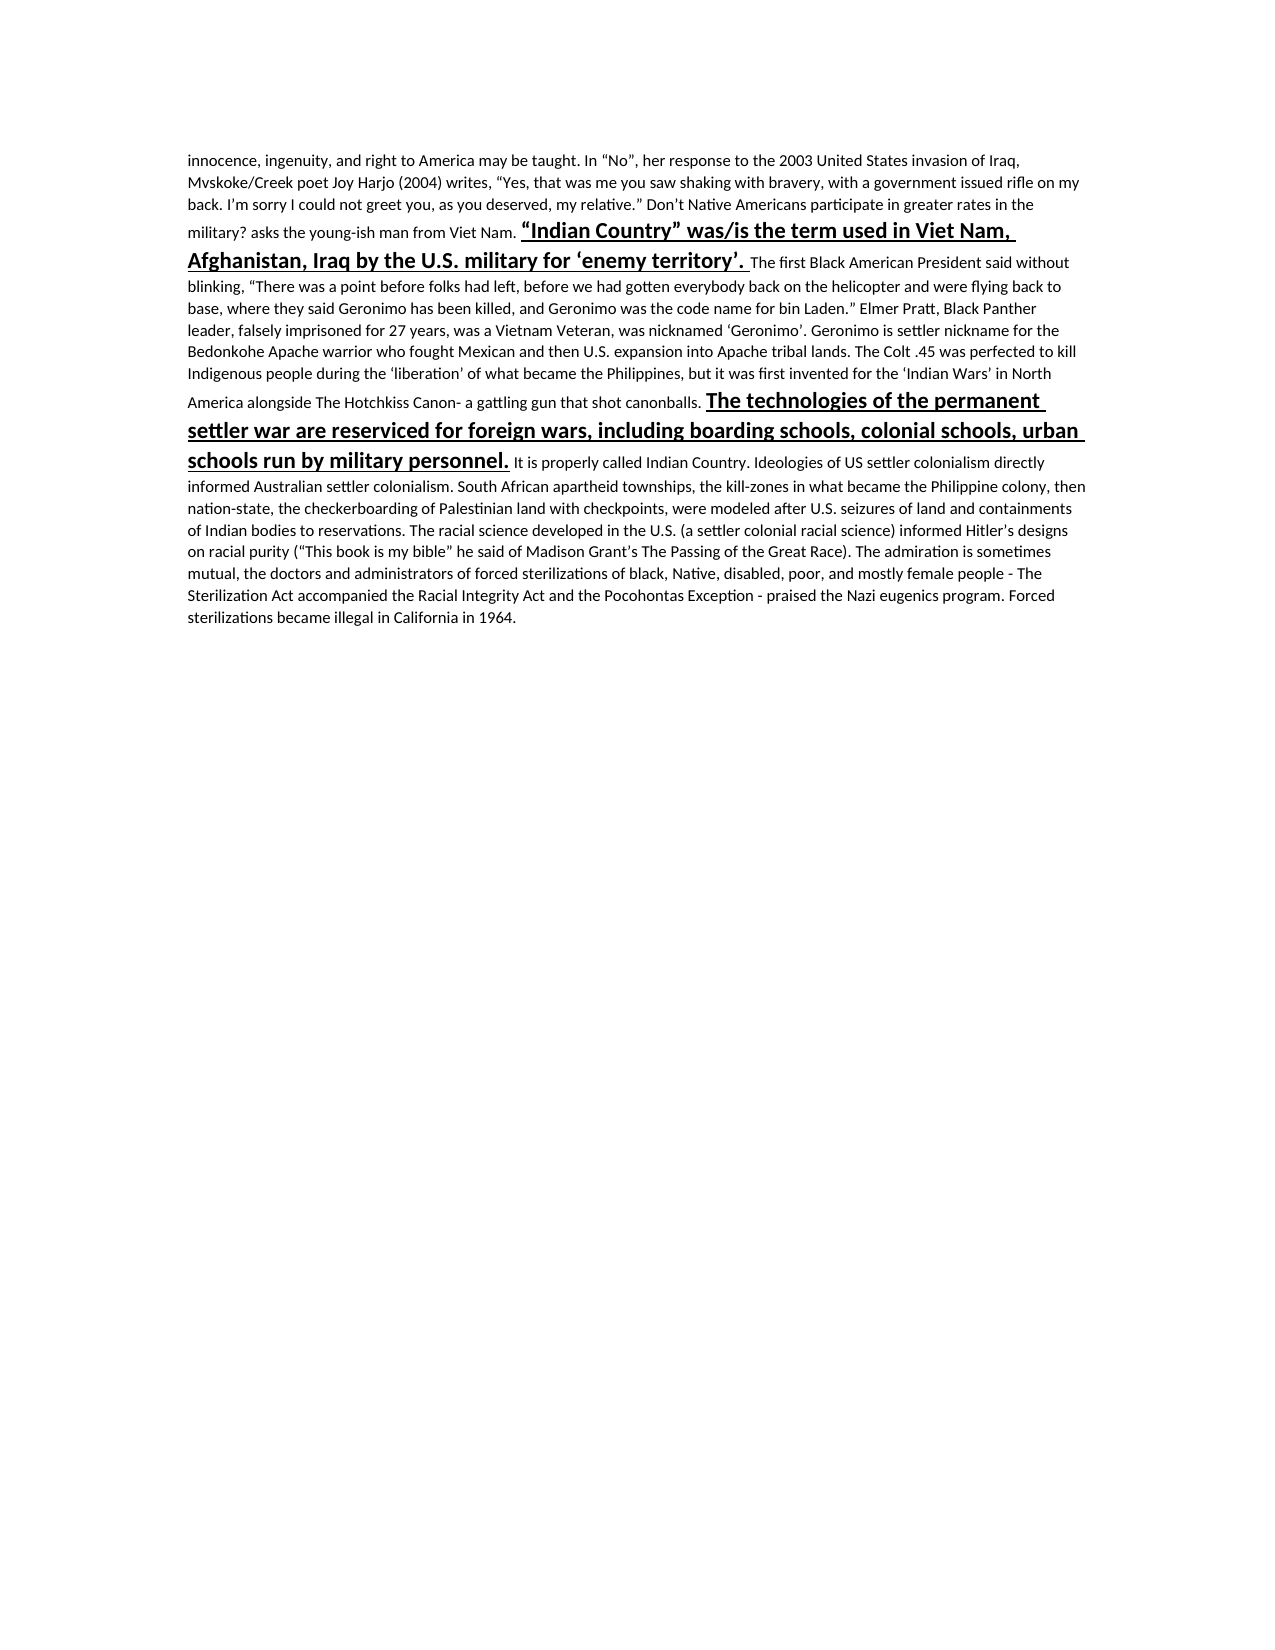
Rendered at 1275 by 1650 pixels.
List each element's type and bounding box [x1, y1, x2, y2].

text [187, 150, 1087, 628]
